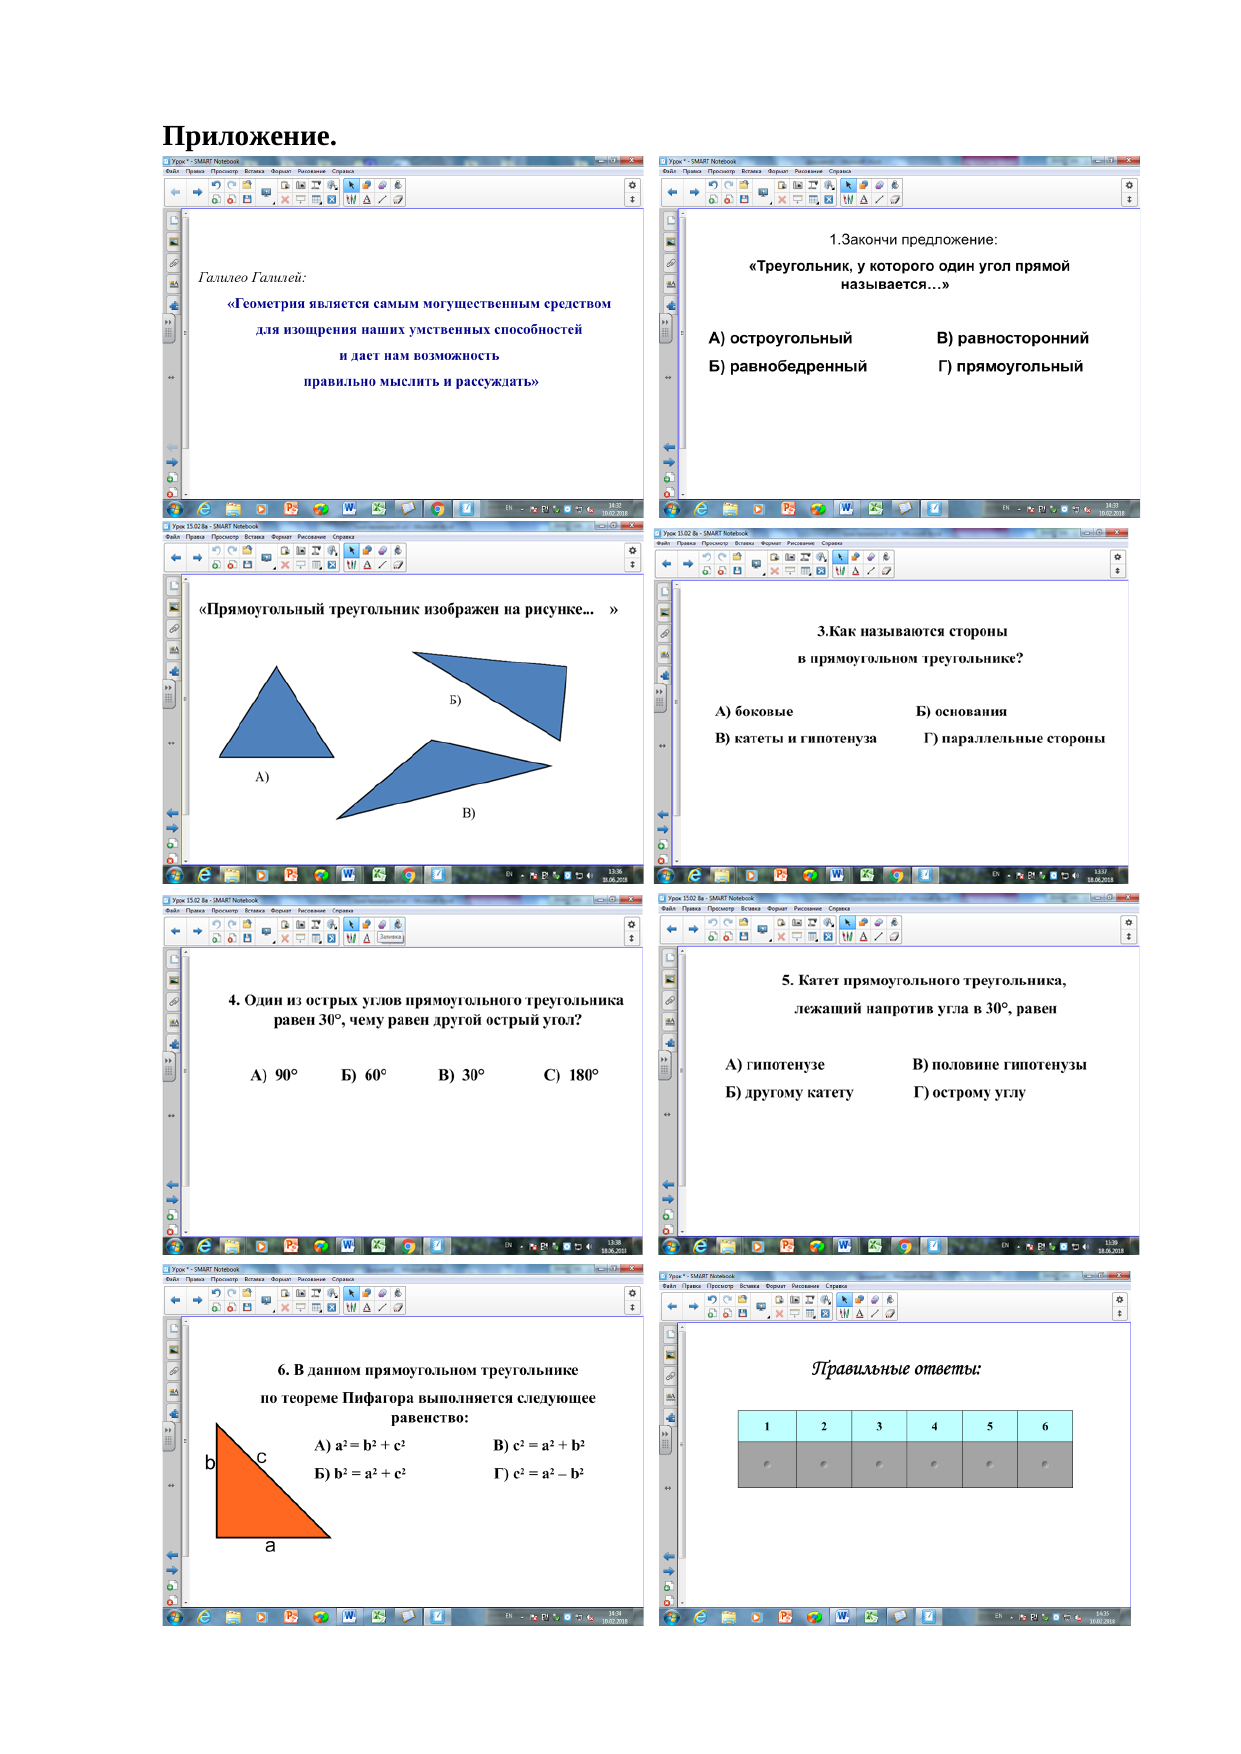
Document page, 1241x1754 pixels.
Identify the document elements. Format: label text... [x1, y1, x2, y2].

picture [658, 893, 1140, 1255]
picture [659, 1271, 1131, 1626]
picture [162, 156, 644, 518]
picture [659, 156, 1141, 518]
picture [653, 528, 1129, 884]
picture [162, 521, 644, 884]
text Приложение. [162, 118, 1152, 152]
picture [162, 895, 643, 1255]
picture [162, 1264, 644, 1626]
